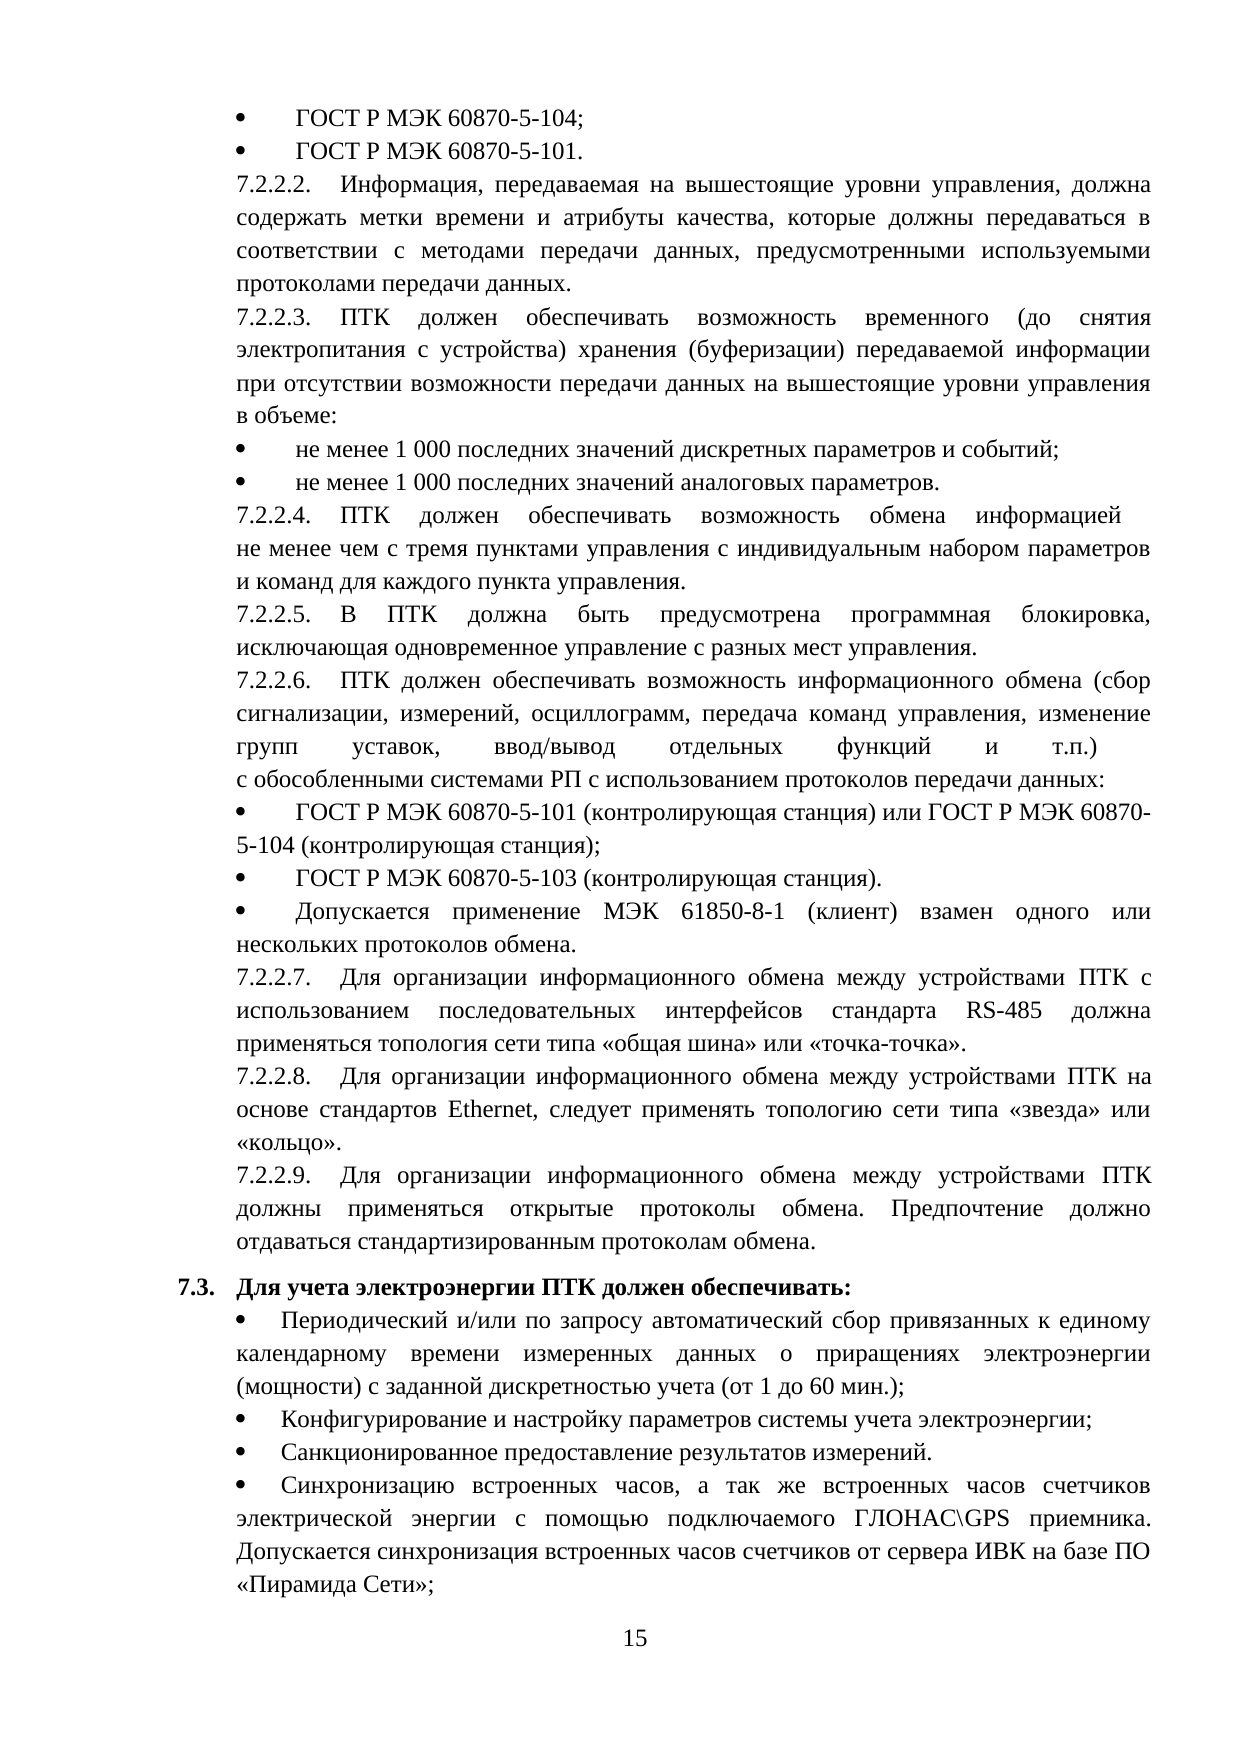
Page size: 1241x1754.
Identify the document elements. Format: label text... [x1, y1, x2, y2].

list Конфигурирование и настройку параметров системы учета электроэнергии; [236, 1404, 1152, 1432]
list Для организации информационного обмена между устройствами ПТК с использованием последовательных интерфейсов стандарта RS-485 должна применяться топология сети типа «общая шина» или «точка-точка». [236, 962, 1152, 1057]
list В ПТК должна быть предусмотрена программная блокировка, исключающая одновременное управление с разных мест управления. [236, 599, 1152, 661]
list Для организации информационного обмена между устройствами ПТК на основе стандартов Ethernet, следует применять топологию сети типа «звезда» или «кольцо». [236, 1061, 1152, 1156]
list ГОСТ Р МЭК 60870-5-101 (контролирующая станция) или ГОСТ Р МЭК 60870-5-104 (контролирующая станция); [236, 797, 1152, 859]
list Санкционированное предоставление результатов измерений. [236, 1437, 1152, 1466]
list Для организации информационного обмена между устройствами ПТК должны применяться открытые протоколы обмена. Предпочтение должно отдаваться стандартизированным протоколам обмена. [236, 1160, 1152, 1255]
list ПТК должен обеспечивать возможность временного (до снятия электропитания с устройства) хранения (буферизации) передаваемой информации при отсутствии возможности передачи данных на вышестоящие уровни управления в объеме: [236, 302, 1152, 429]
list ПТК должен обеспечивать возможность информационного обмена (сбор сигнализации, измерений, осциллограмм, передача команд управления, изменение групп уставок, ввод/вывод отдельных функций и т.п.) с обособленными системами РП с использованием протоколов передачи данных: [236, 665, 1152, 793]
list Периодический и/или по запросу автоматический сбор привязанных к единому календарному времени измеренных данных о приращениях электроэнергии (мощности) с заданной дискретностью учета (от 1 до 60 мин.); [236, 1305, 1152, 1399]
list ГОСТ Р МЭК 60870-5-103 (контролирующая станция). [236, 863, 1152, 892]
subtitle Для учета электроэнергии ПТК должен обеспечивать: [177, 1272, 1152, 1300]
list ГОСТ Р МЭК 60870-5-104; [236, 103, 1152, 132]
list Синхронизацию встроенных часов, а так же встроенных часов счетчиков электрической энергии с помощью подключаемого ГЛОНАС\GPS приемника. Допускается синхронизация встроенных часов счетчиков от сервера ИВК на базе ПО «Пирамида Сети»; [236, 1470, 1152, 1598]
list не менее 1 000 последних значений дискретных параметров и событий; [236, 434, 1152, 462]
list не менее 1 000 последних значений аналоговых параметров. [236, 467, 1152, 495]
list ГОСТ Р МЭК 60870-5-101. [236, 136, 1152, 165]
list ПТК должен обеспечивать возможность обмена информацией не менее чем с тремя пунктами управления с индивидуальным набором параметров и команд для каждого пункта управления. [236, 500, 1152, 594]
list Информация, передаваемая на вышестоящие уровни управления, должна содержать метки времени и атрибуты качества, которые должны передаваться в соответствии с методами передачи данных, предусмотренными используемыми протоколами передачи данных. [236, 169, 1152, 297]
list Допускается применение МЭК 61850-8-1 (клиент) взамен одного или нескольких протоколов обмена. [236, 896, 1152, 958]
